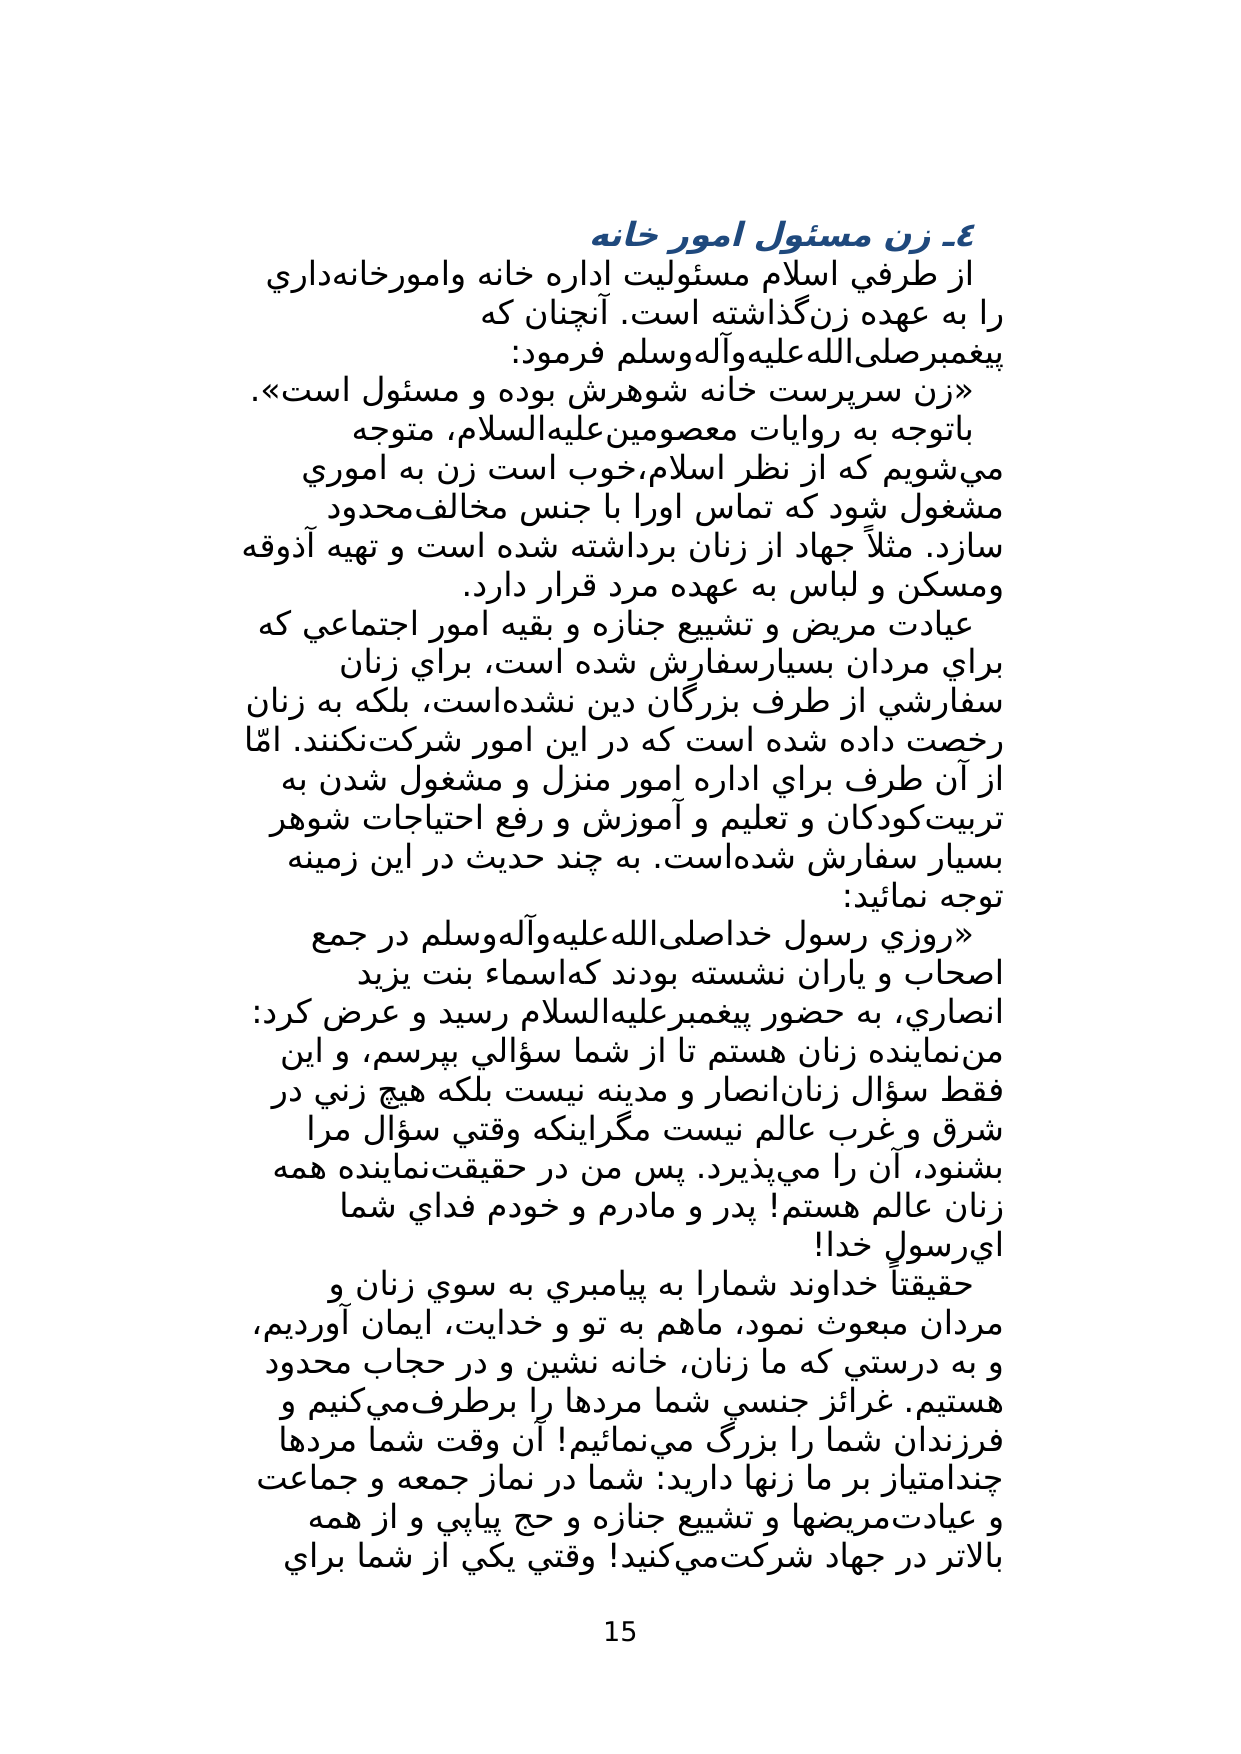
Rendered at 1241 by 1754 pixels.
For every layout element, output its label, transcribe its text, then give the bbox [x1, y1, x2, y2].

subtitle ٤ـ زن‌ مسئول‌ امور خانه‌ [236, 216, 1004, 254]
text از طرفي‌ اسلام‌ مسئوليت‌ اداره‌ خانه‌ وامورخانه‌داري‌ را به‌ عهده‌ زن‌گذاشته‌ است‌. آنچنان‌ كه‌ پيغمبرصلى‌الله‌عليه‌وآله‌وسلم فرمود: [236, 254, 1004, 371]
text عيادت‌ مريض‌ و تشييع‌ جنازه‌ و بقيه‌ امور اجتماعي‌ كه‌ براي‌ مردان‌ بسيارسفارش‌ شده‌ است‌، براي‌ زنان‌ سفارشي‌ از طرف‌ بزرگان‌ دين‌ نشده‌است‌، بلكه‌ به‌ زنان‌ رخصت‌ داده‌ شده‌ است‌ كه‌ در اين‌ امور شركت‌نكنند. امّا از آن‌ طرف‌ براي‌ اداره‌ امور منزل‌ و مشغول‌ شدن‌ به‌ تربيت‌كودكان‌ و تعليم‌ و آموزش‌ و رفع‌ احتياجات‌ شوهر بسيار سفارش‌ شده‌است‌. به‌ چند حديث‌ در اين‌ زمينه‌ توجه‌ نمائيد: [236, 604, 1004, 915]
text «روزي‌ رسول‌ خداصلى‌الله‌عليه‌وآله‌وسلم در جمع‌ اصحاب‌ و ياران‌ نشسته‌ بودند كه‌اسماء بنت‌ يزيد انصاري‌، به‌ حضور پيغمبرعليه‌السلام رسيد و عرض‌ كرد: من‌نماينده‌ زنان‌ هستم‌ تا از شما سؤالي‌ بپرسم‌، و اين‌ فقط‌ سؤال‌ زنان‌انصار و مدينه‌ نيست‌ بلكه‌ هيچ‌ زني‌ در شرق‌ و غرب‌ عالم‌ نيست‌ مگراينكه‌ وقتي‌ سؤال‌ مرا بشنود، آن‌ را مي‌پذيرد. پس‌ من‌ در حقيقت‌نماينده‌ همه زنان‌ عالم‌ هستم‌! پدر و مادرم‌ و خودم‌ فداي‌ شما اي‌رسول‌ خدا! [236, 915, 1004, 1264]
text باتوجه‌ به‌ روايات‌ معصومين‌عليه‌السلام، متوجه‌ مي‌شويم‌ كه‌ از نظر اسلام‌،خوب‌ است‌ زن‌ به‌ اموري‌ مشغول‌ شود كه‌ تماس‌ اورا با جنس‌ مخالف‌محدود سازد. مثلاً جهاد از زنان‌ برداشته‌ شده‌ است‌ و تهيه‌ آذوقه‌ ومسكن‌ و لباس‌ به‌ عهده‌ مرد قرار دارد. [236, 410, 1004, 604]
text «زن‌ سرپرست‌ خانه‌ شوهرش‌ بوده‌ و مسئول‌ است‌». [236, 371, 1004, 410]
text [236, 1264, 1004, 1575]
